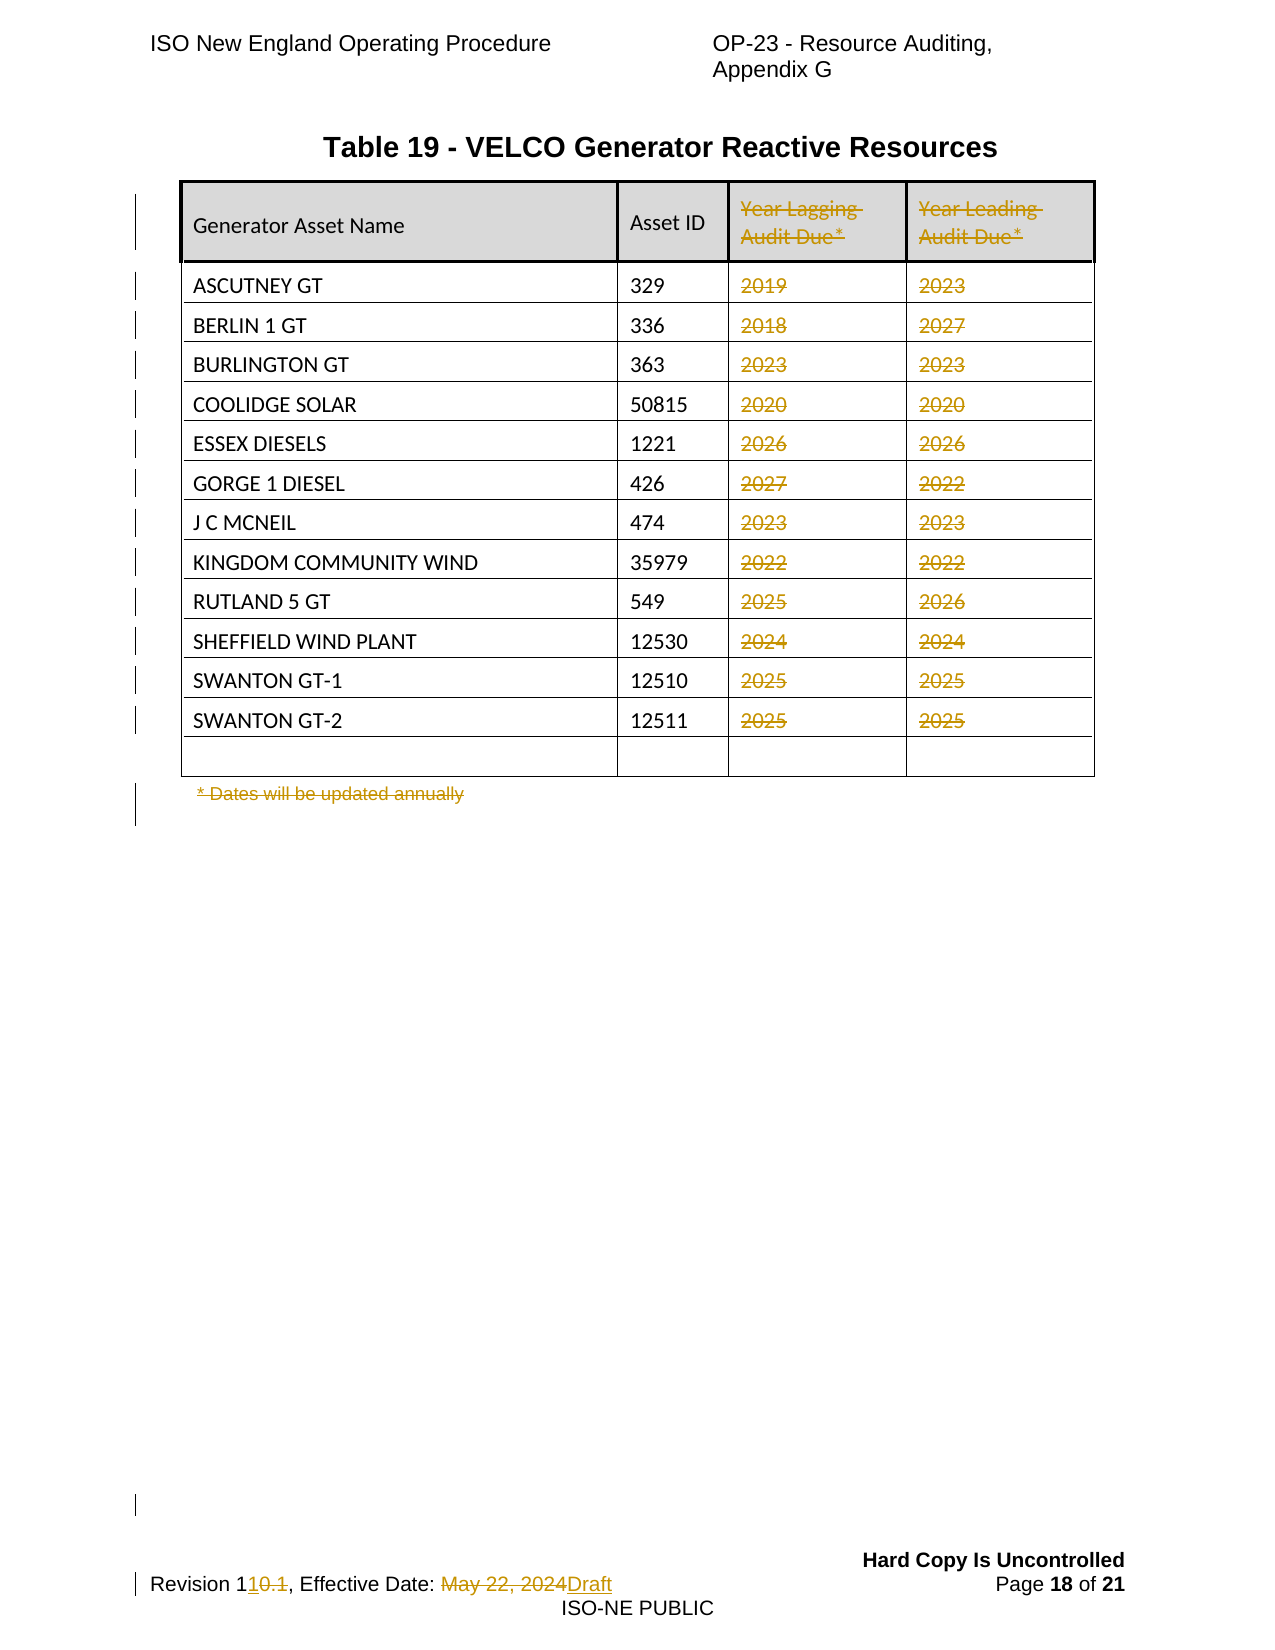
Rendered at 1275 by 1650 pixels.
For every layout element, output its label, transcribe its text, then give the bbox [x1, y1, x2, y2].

table_cell 12511 [618, 698, 728, 736]
table_cell [907, 260, 1094, 302]
table_cell RUTLAND 5 GT [182, 578, 617, 618]
table_cell [729, 619, 906, 657]
table_cell [729, 421, 906, 460]
table_header [908, 183, 1093, 260]
table_cell ESSEX DIESELS [182, 420, 617, 460]
table_cell J C MCNEIL [182, 499, 617, 539]
table_cell [729, 303, 906, 341]
table_cell [729, 658, 906, 697]
table_cell [729, 737, 906, 776]
table_cell [729, 342, 906, 381]
table_cell [729, 382, 906, 420]
table_cell 35979 [618, 540, 728, 578]
table_cell [907, 539, 1094, 578]
table_cell [729, 698, 906, 736]
table_cell [907, 618, 1094, 657]
table_cell 12530 [618, 619, 728, 657]
table_cell [907, 657, 1094, 697]
table_cell 336 [618, 303, 728, 341]
table_cell ASCUTNEY GT [182, 261, 617, 302]
table_cell [729, 579, 906, 618]
table_cell 1221 [618, 421, 728, 460]
table_cell [907, 420, 1094, 460]
table_cell KINGDOM COMMUNITY WIND [182, 539, 617, 578]
table_cell 363 [618, 342, 728, 381]
table_cell BURLINGTON GT [182, 341, 617, 381]
table_cell [907, 302, 1094, 341]
table_cell GORGE 1 DIESEL [182, 460, 617, 499]
table_cell SHEFFIELD WIND PLANT [182, 618, 617, 657]
table_cell 329 [618, 263, 728, 302]
table_cell [907, 460, 1094, 499]
table_cell [907, 499, 1094, 539]
table_header [730, 183, 905, 260]
table_cell [907, 341, 1094, 381]
table_cell [729, 500, 906, 539]
table_cell 426 [618, 461, 728, 499]
table_cell [729, 263, 906, 302]
table_header Asset ID [619, 183, 727, 260]
table_cell BERLIN 1 GT [182, 302, 617, 341]
table_cell 12510 [618, 658, 728, 697]
table_cell [907, 697, 1094, 736]
table_cell [182, 736, 617, 776]
table_cell [907, 578, 1094, 618]
table_cell [907, 381, 1094, 420]
table_cell SWANTON GT-2 [182, 697, 617, 736]
table_cell [907, 736, 1094, 776]
table_cell 50815 [618, 382, 728, 420]
table_cell [729, 540, 906, 578]
table_cell 549 [618, 579, 728, 618]
table_cell 474 [618, 500, 728, 539]
table_cell COOLIDGE SOLAR [182, 381, 617, 420]
table_cell SWANTON GT-1 [182, 657, 617, 697]
table_cell [618, 737, 728, 776]
subtitle Table 19 - VELCO Generator Reactive Resources [196, 130, 1125, 163]
table_header Generator Asset Name [183, 183, 616, 260]
table_cell [729, 461, 906, 499]
